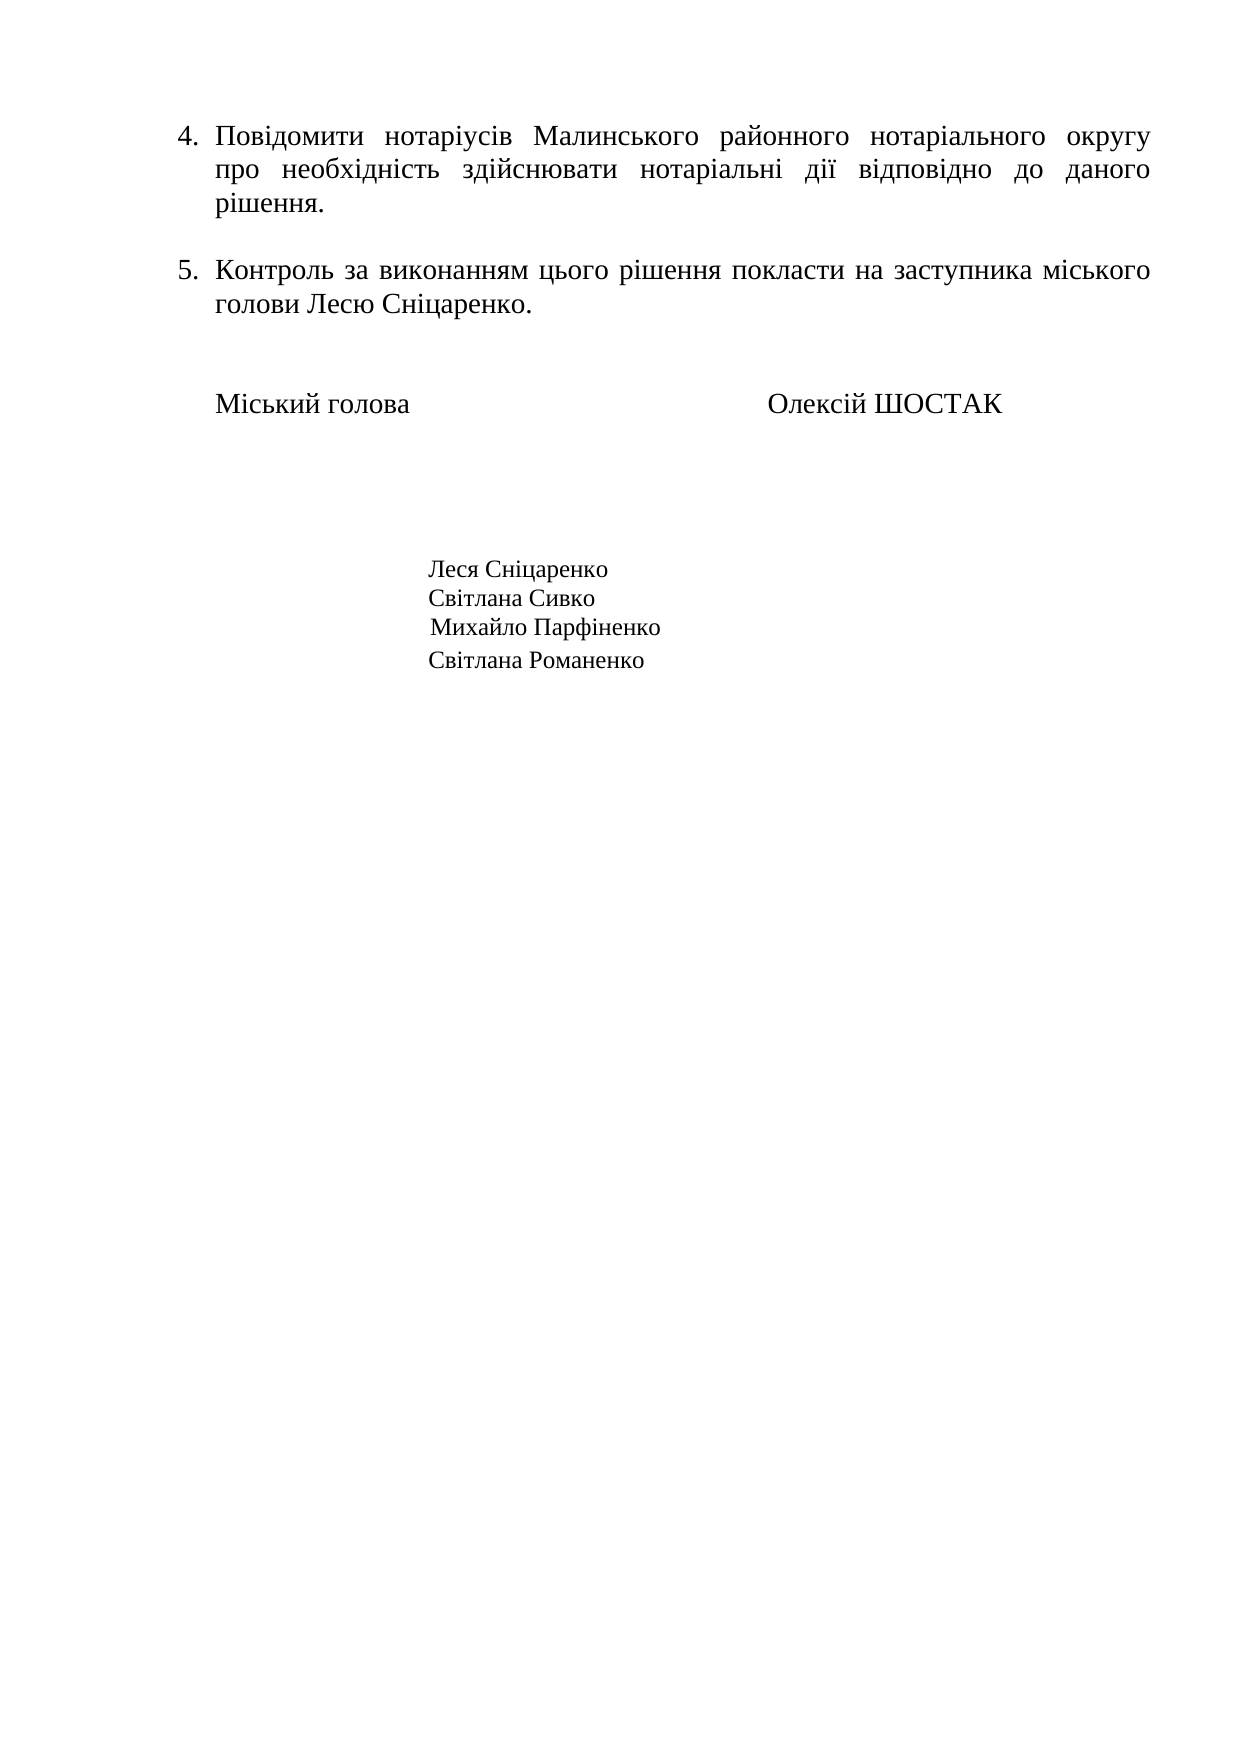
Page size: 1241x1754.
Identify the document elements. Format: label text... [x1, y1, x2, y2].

text Світлана Романенко [354, 645, 1152, 673]
text Леся Сніцаренко [354, 554, 1152, 583]
list Контроль за виконанням цього рішення покласти на заступника міського голови Лесю Сніцаренко. [177, 252, 1152, 319]
text Міський голова Олексій ШОСТАК [215, 386, 1152, 420]
text Михайло Парфіненко [354, 612, 1152, 640]
text Світлана Сивко [354, 583, 1152, 612]
list Повідомити нотаріусів Малинського районного нотаріального округу про необхідність здійснювати нотаріальні дії відповідно до даного рішення. [177, 118, 1152, 219]
